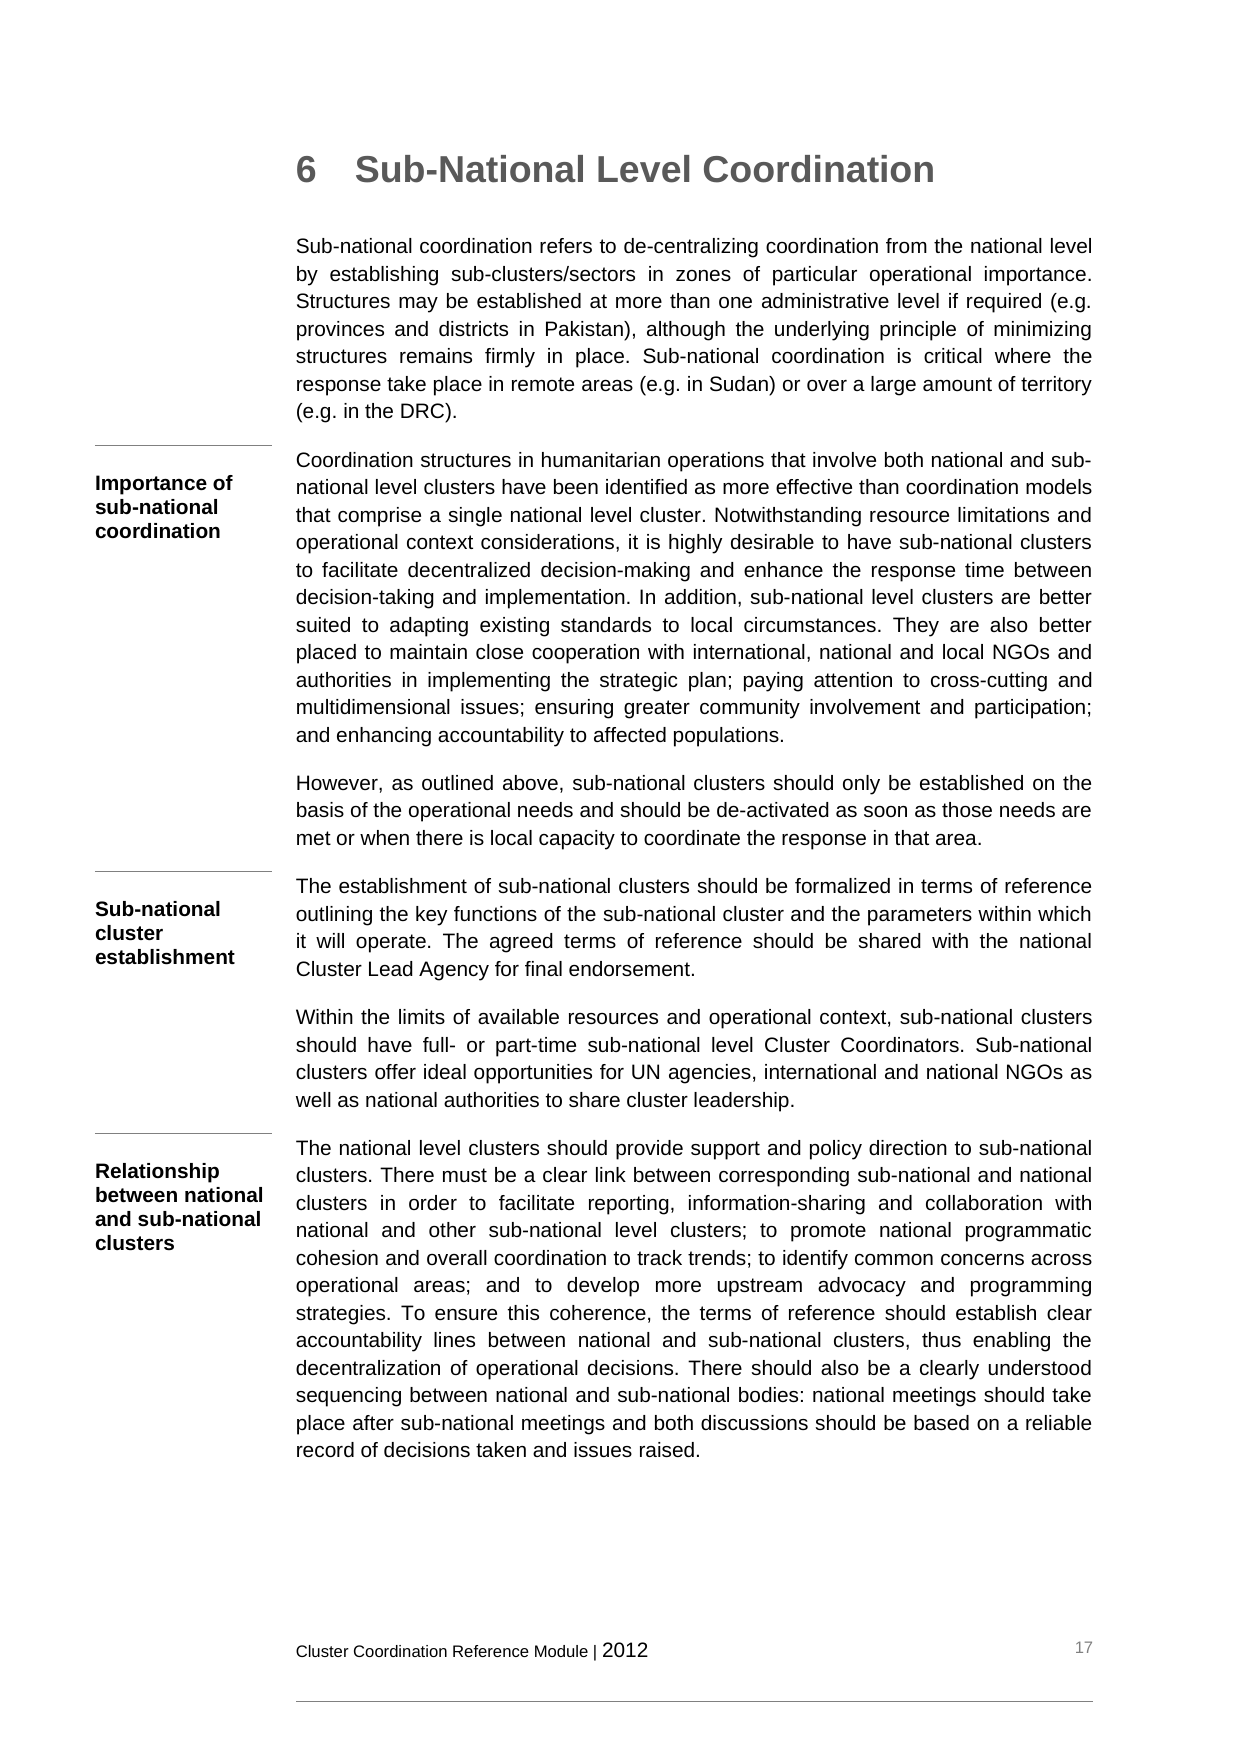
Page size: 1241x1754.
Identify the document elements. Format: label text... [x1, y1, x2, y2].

text Sub-national cluster establishment [95, 889, 272, 969]
text Within the limits of available resources and operational context, sub-national clusters should have full- or part-time sub-national level Cluster Coordinators. Sub-national clusters offer ideal opportunities for UN agencies, international and national NGOs as well as national authorities to share cluster leadership. [296, 1005, 1093, 1111]
text The national level clusters should provide support and policy direction to sub-national clusters. There must be a clear link between corresponding sub-national and national clusters in order to facilitate reporting, information-sharing and collaboration with national and other sub-national level clusters; to promote national programmatic cohesion and overall coordination to track trends; to identify common concerns across operational areas; and to develop more upstream advocacy and programming strategies. To ensure this coherence, the terms of reference should establish clear accountability lines between national and sub-national clusters, thus enabling the decentralization of operational decisions. There should also be a clearly understood sequencing between national and sub-national bodies: national meetings should take place after sub-national meetings and both discussions should be based on a reliable record of decisions taken and issues raised. [296, 1136, 1093, 1462]
text Relationship between national and sub-national clusters [95, 1151, 272, 1255]
text The establishment of sub-national clusters should be formalized in terms of reference outlining the key functions of the sub-national cluster and the parameters within which it will operate. The agreed terms of reference should be shared with the national Cluster Lead Agency for final endorsement. [296, 874, 1093, 981]
text Sub-national coordination refers to de-centralizing coordination from the national level by establishing sub-clusters/sectors in zones of particular operational importance. Structures may be established at more than one administrative level if required (e.g. provinces and districts in Pakistan), although the underlying principle of minimizing structures remains firmly in place. Sub-national coordination is critical where the response take place in remote areas (e.g. in Sudan) or over a large amount of territory (e.g. in the DRC). [296, 234, 1093, 423]
subtitle 6 Sub-National Level Coordination [296, 147, 1093, 190]
text Coordination structures in humanitarian operations that involve both national and sub-national level clusters have been identified as more effective than coordination models that comprise a single national level cluster. Notwithstanding resource limitations and operational context considerations, it is highly desirable to have sub-national clusters to facilitate decentralized decision-making and enhance the response time between decision-taking and implementation. In addition, sub-national level clusters are better suited to adapting existing standards to local circumstances. They are also better placed to maintain close cooperation with international, national and local NGOs and authorities in implementing the strategic plan; paying attention to cross-cutting and multidimensional issues; ensuring greater community involvement and participation; and enhancing accountability to affected populations. [296, 447, 1093, 746]
text Importance of sub-national coordination [95, 462, 272, 542]
text However, as outlined above, sub-national clusters should only be established on the basis of the operational needs and should be de-activated as soon as those needs are met or when there is local capacity to coordinate the response in that area. [296, 771, 1093, 850]
